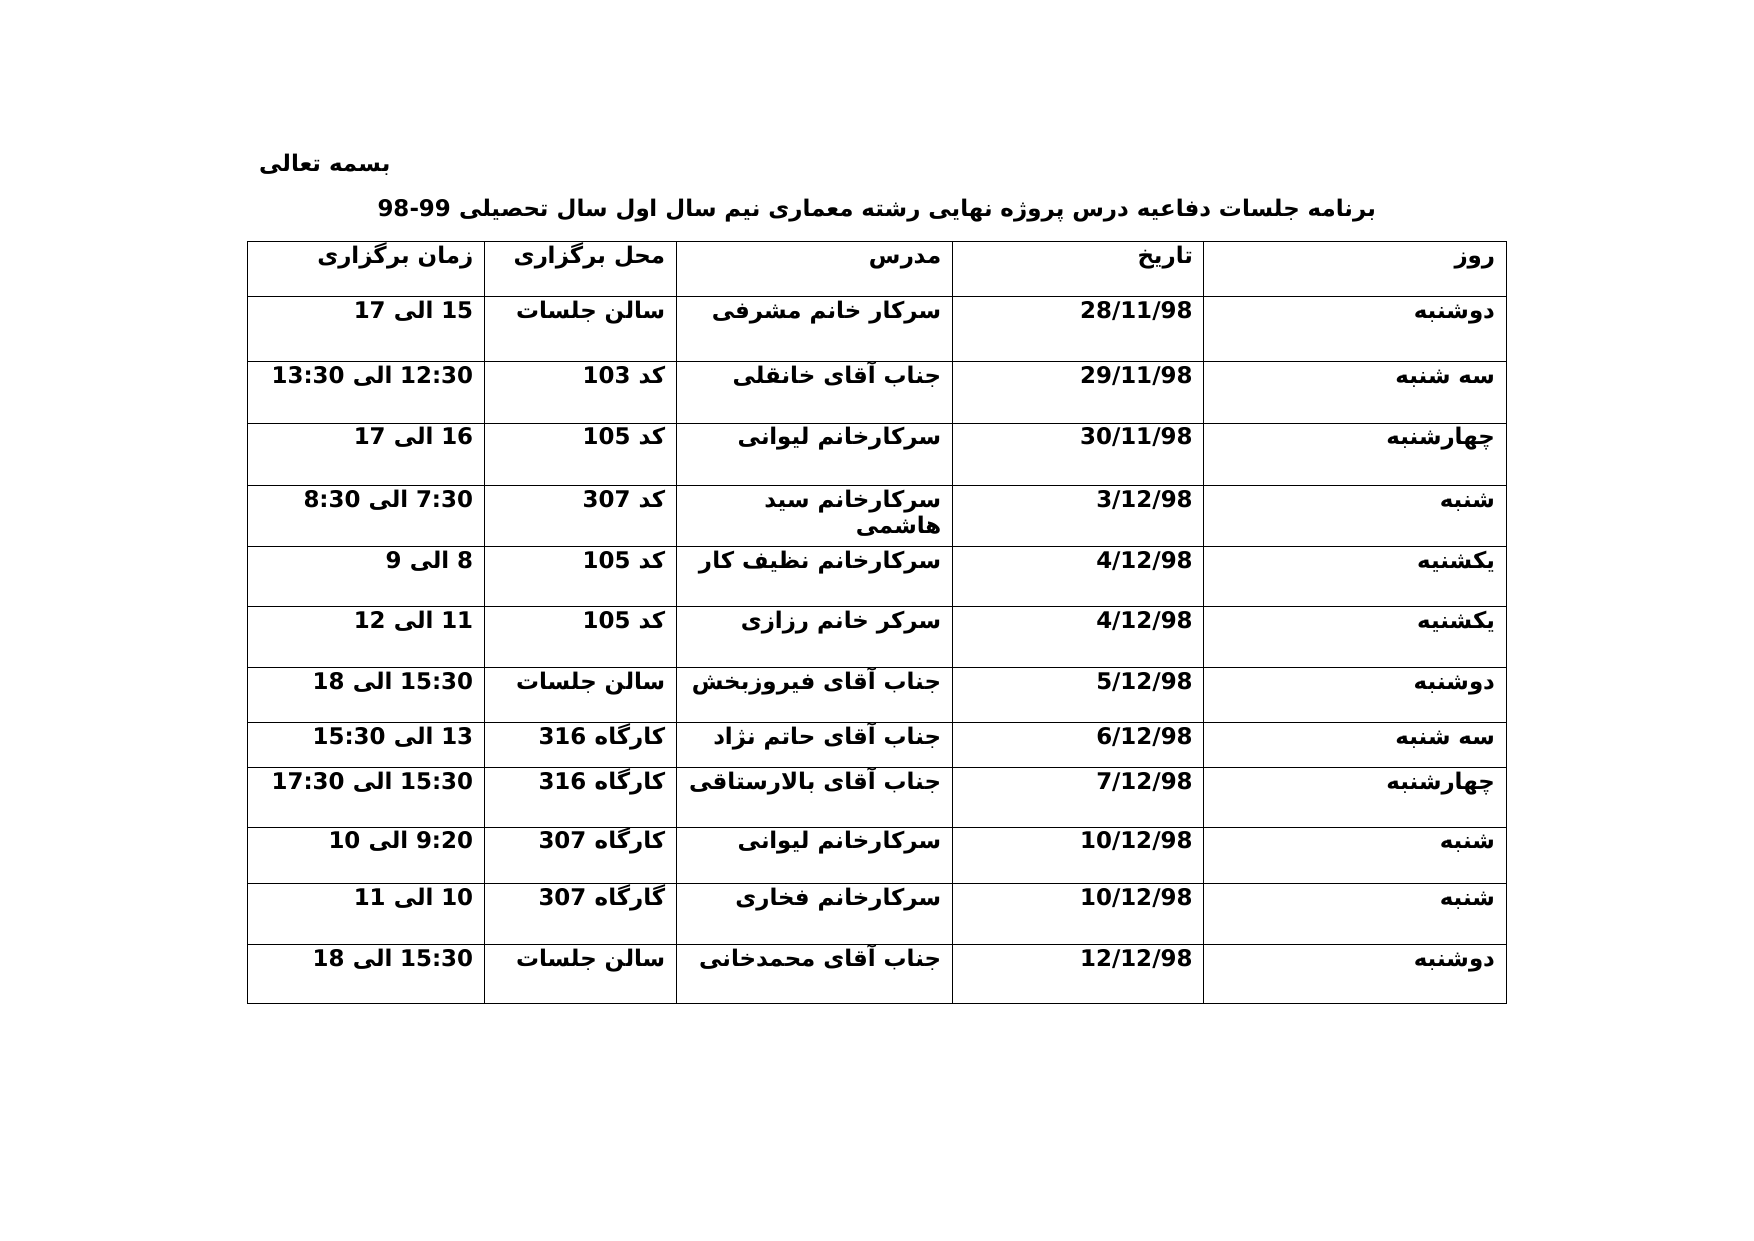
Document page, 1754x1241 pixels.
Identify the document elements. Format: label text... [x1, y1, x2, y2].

table_cell 15:30 الی 18 [248, 945, 484, 1003]
table_cell 10/12/98 [953, 828, 1203, 883]
table_cell کد 307 [485, 486, 676, 546]
table_cell شنبه [1204, 884, 1506, 944]
table_header محل برگزاری [485, 242, 676, 296]
table_cell سالن جلسات [485, 945, 676, 1003]
table_cell سه شنبه [1204, 723, 1506, 767]
table_cell سرکر خانم رزازی [677, 607, 952, 667]
text برنامه جلسات دفاعیه درس پروژه نهایی رشته معماری نیم سال اول سال تحصیلی 99-98 [150, 195, 1604, 222]
table_cell 7/12/98 [953, 768, 1203, 827]
table_cell جناب آقای محمدخانی [677, 945, 952, 1003]
table_cell 6/12/98 [953, 723, 1203, 767]
table_cell 15:30 الی 17:30 [248, 768, 484, 827]
table_cell 30/11/98 [953, 424, 1203, 485]
table_cell کد 105 [485, 607, 676, 667]
table_cell دوشنبه [1204, 945, 1506, 1003]
table_cell سرکار خانم مشرفی [677, 297, 952, 361]
table_cell گارگاه 307 [485, 884, 676, 944]
table_cell 10 الی 11 [248, 884, 484, 944]
table_cell 12:30 الی 13:30 [248, 362, 484, 422]
table_cell کارگاه 316 [485, 723, 676, 767]
table_cell سرکارخانم نظیف کار [677, 547, 952, 606]
table_cell کارگاه 307 [485, 828, 676, 883]
table_cell کارگاه 316 [485, 768, 676, 827]
table_cell دوشنبه [1204, 668, 1506, 722]
table_cell 4/12/98 [953, 607, 1203, 667]
table_cell سالن جلسات [485, 297, 676, 361]
table_header زمان برگزاری [248, 242, 484, 296]
table_cell سرکارخانم لیوانی [677, 828, 952, 883]
table_cell 15:30 الی 18 [248, 668, 484, 722]
table_cell یکشنیه [1204, 607, 1506, 667]
table_cell جناب آقای بالارستاقی [677, 768, 952, 827]
table_cell 3/12/98 [953, 486, 1203, 546]
table_cell چهارشنبه [1204, 424, 1506, 485]
table_cell شنبه [1204, 486, 1506, 546]
table_cell سالن جلسات [485, 668, 676, 722]
table_header مدرس [677, 242, 952, 296]
table_cell 29/11/98 [953, 362, 1203, 422]
table_cell 9:20 الی 10 [248, 828, 484, 883]
table_cell 5/12/98 [953, 668, 1203, 722]
table_cell 12/12/98 [953, 945, 1203, 1003]
table_cell 8 الی 9 [248, 547, 484, 606]
table_cell جناب آقای خانقلی [677, 362, 952, 422]
table_cell 4/12/98 [953, 547, 1203, 606]
text بسمه تعالی [150, 150, 1604, 177]
table_cell سرکارخانم فخاری [677, 884, 952, 944]
table_cell 13 الی 15:30 [248, 723, 484, 767]
table_cell یکشنیه [1204, 547, 1506, 606]
table_cell 7:30 الی 8:30 [248, 486, 484, 546]
table_cell سرکارخانم لیوانی [677, 424, 952, 485]
table_cell سه شنبه [1204, 362, 1506, 422]
table_cell سرکارخانم سید هاشمی [677, 486, 952, 546]
table_cell دوشنبه [1204, 297, 1506, 361]
table_cell چهارشنبه [1204, 768, 1506, 827]
table_cell جناب آقای حاتم نژاد [677, 723, 952, 767]
table_cell شنبه [1204, 828, 1506, 883]
table_cell 28/11/98 [953, 297, 1203, 361]
table_cell 10/12/98 [953, 884, 1203, 944]
table_cell جناب آقای فیروزبخش [677, 668, 952, 722]
table_cell 11 الی 12 [248, 607, 484, 667]
table_cell 15 الی 17 [248, 297, 484, 361]
table_cell کد 105 [485, 547, 676, 606]
table_header روز [1204, 242, 1506, 296]
table_cell کد 103 [485, 362, 676, 422]
table_cell کد 105 [485, 424, 676, 485]
table_header تاریخ [953, 242, 1203, 296]
table_cell 16 الی 17 [248, 424, 484, 485]
